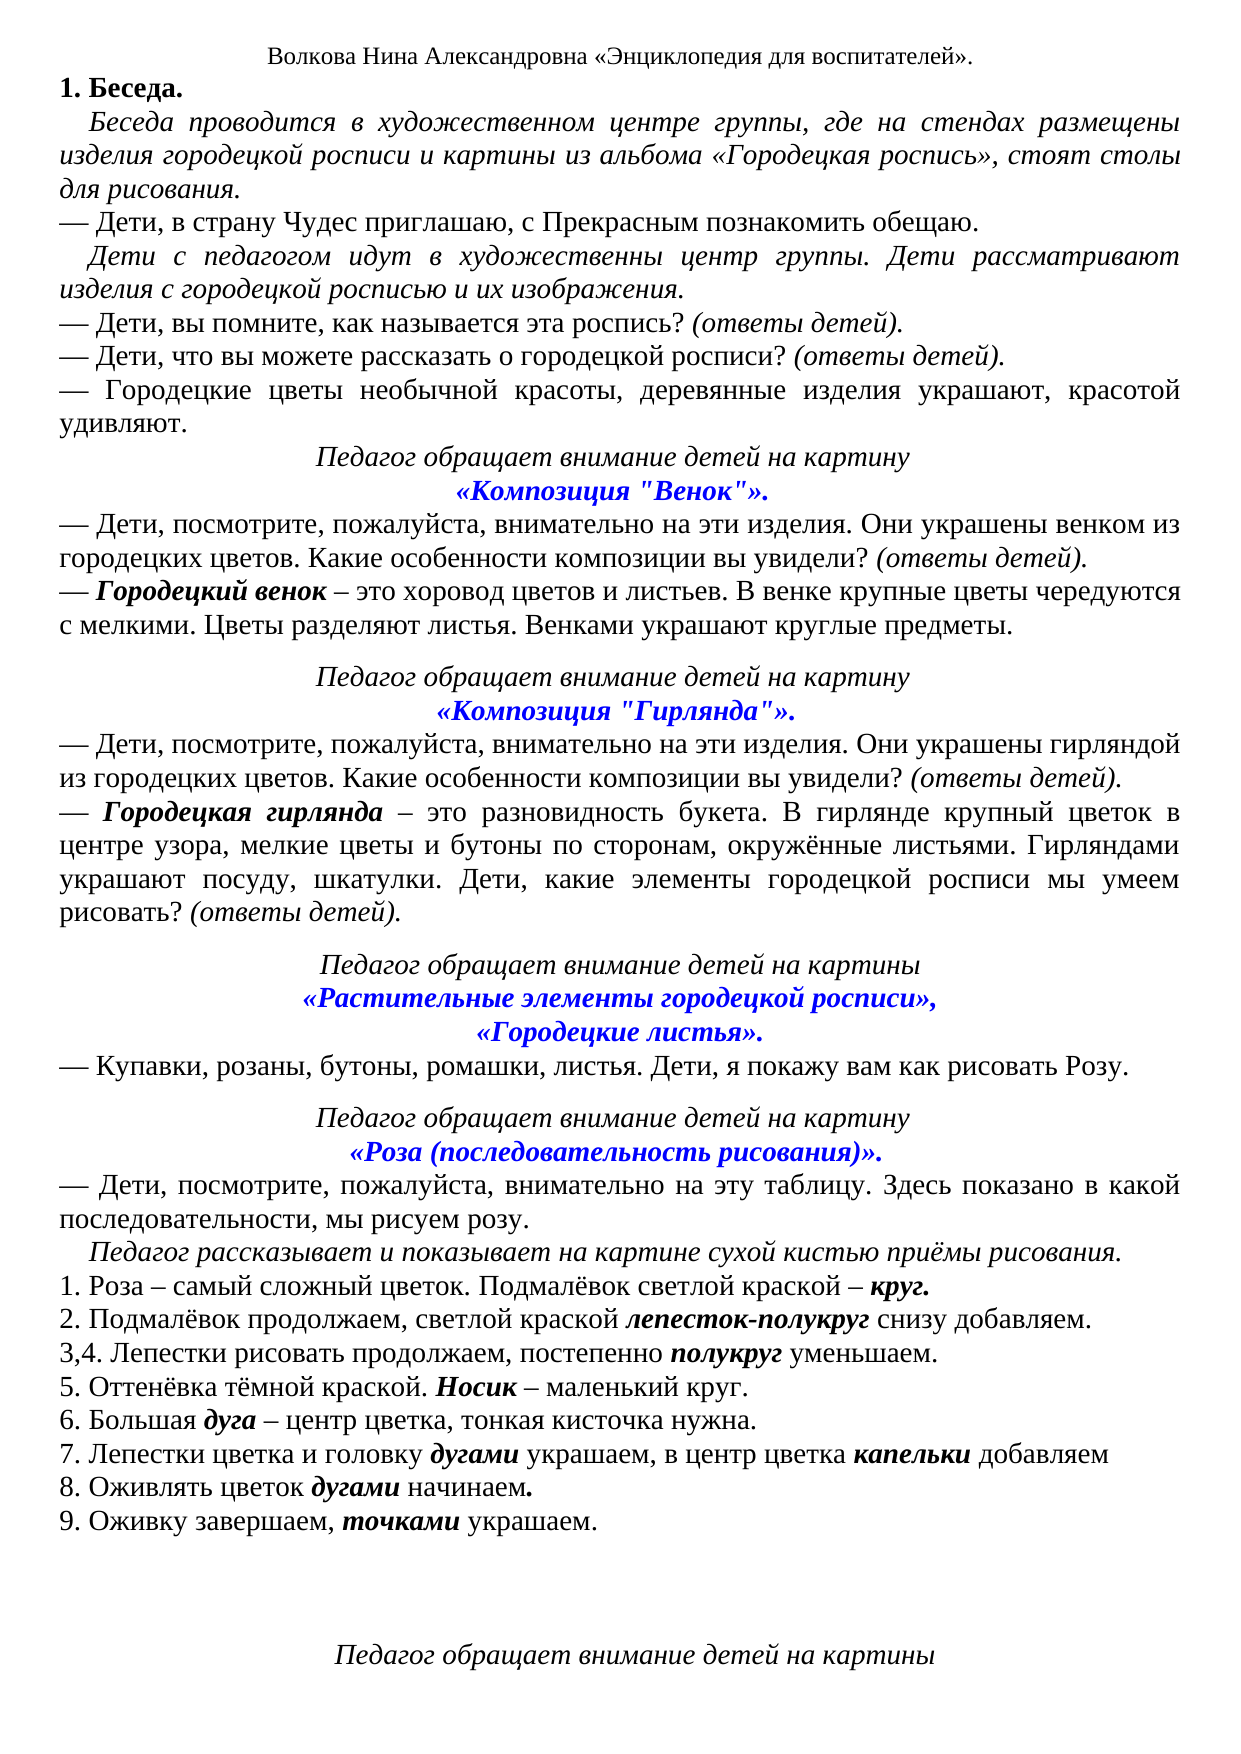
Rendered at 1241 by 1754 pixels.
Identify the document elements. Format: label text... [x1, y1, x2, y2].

text — Дети, вы помните, как называется эта роспись? (ответы детей). [59, 305, 1181, 338]
text — Дети, посмотрите, пожалуйста, внимательно на эту таблицу. Здесь показано в какой последовательности, мы рисуем розу. [59, 1167, 1181, 1234]
text — Городецкий венок – это хоровод цветов и листьев. В венке крупные цветы чередуются с мелкими. Цветы разделяют листья. Венками украшают круглые предметы. [59, 573, 1181, 640]
text — Дети, посмотрите, пожалуйста, внимательно на эти изделия. Они украшены гирляндой из городецких цветов. Какие особенности композиции вы увидели? (ответы детей). [59, 727, 1181, 794]
text — Городецкая гирлянда – это разновидность букета. В гирлянде крупный цветок в центре узора, мелкие цветы и бутоны по сторонам, окружённые листьями. Гирляндами украшают посуду, шкатулки. Дети, какие элементы городецкой росписи мы умеем рисовать? (ответы детей). [59, 794, 1181, 928]
text — Дети, в страну Чудес приглашаю, с Прекрасным познакомить обещаю. [59, 204, 1181, 238]
text Педагог рассказывает и показывает на картине сухой кистью приёмы рисования. [59, 1234, 1181, 1268]
text 9. Оживку завершаем, точками украшаем. [59, 1503, 1181, 1536]
text Педагог обращает внимание детей на картины [59, 947, 1181, 981]
text 7. Лепестки цветка и головку дугами украшаем, в центр цветка капельки добавляем [59, 1436, 1181, 1469]
text — Дети, что вы можете рассказать о городецкой росписи? (ответы детей). [59, 338, 1181, 372]
text Педагог обращает внимание детей на картину [44, 439, 1181, 473]
text Педагог обращает внимание детей на картину [44, 1100, 1181, 1134]
text «Растительные элементы городецкой росписи», [59, 981, 1181, 1014]
text Беседа проводится в художественном центре группы, где на стендах размещены изделия городецкой росписи и картины из альбома «Городецкая роспись», стоят столы для рисования. [59, 104, 1181, 204]
text «Композиция "Гирлянда"». [44, 693, 1181, 727]
text 2. Подмалёвок продолжаем, светлой краской лепесток-полукруг снизу добавляем. [59, 1302, 1181, 1335]
text 5. Оттенёвка тёмной краской. Носик – маленький круг. [59, 1369, 1181, 1402]
text 1. Беседа. [59, 70, 1181, 104]
text Педагог обращает внимание детей на картины [89, 1637, 1181, 1671]
text — Дети, посмотрите, пожалуйста, внимательно на эти изделия. Они украшены венком из городецких цветов. Какие особенности композиции вы увидели? (ответы детей). [59, 506, 1181, 573]
text 8. Оживлять цветок дугами начинаем. [59, 1469, 1181, 1503]
text — Купавки, розаны, бутоны, ромашки, листья. Дети, я покажу вам как рисовать Розу. [59, 1048, 1181, 1081]
text — Городецкие цветы необычной красоты, деревянные изделия украшают, красотой удивляют. [59, 372, 1181, 439]
text Дети с педагогом идут в художественны центр группы. Дети рассматривают изделия с городецкой росписью и их изображения. [59, 238, 1181, 305]
text «Композиция "Венок"». [44, 473, 1181, 506]
text 6. Большая дуга – центр цветка, тонкая кисточка нужна. [59, 1402, 1181, 1436]
text 1. Роза – самый сложный цветок. Подмалёвок светлой краской – круг. [59, 1268, 1181, 1302]
text 3,4. Лепестки рисовать продолжаем, постепенно полукруг уменьшаем. [59, 1335, 1181, 1369]
text Педагог обращает внимание детей на картину [44, 659, 1181, 693]
text «Роза (последовательность рисования)». [44, 1134, 1181, 1167]
text «Городецкие листья». [59, 1014, 1181, 1048]
